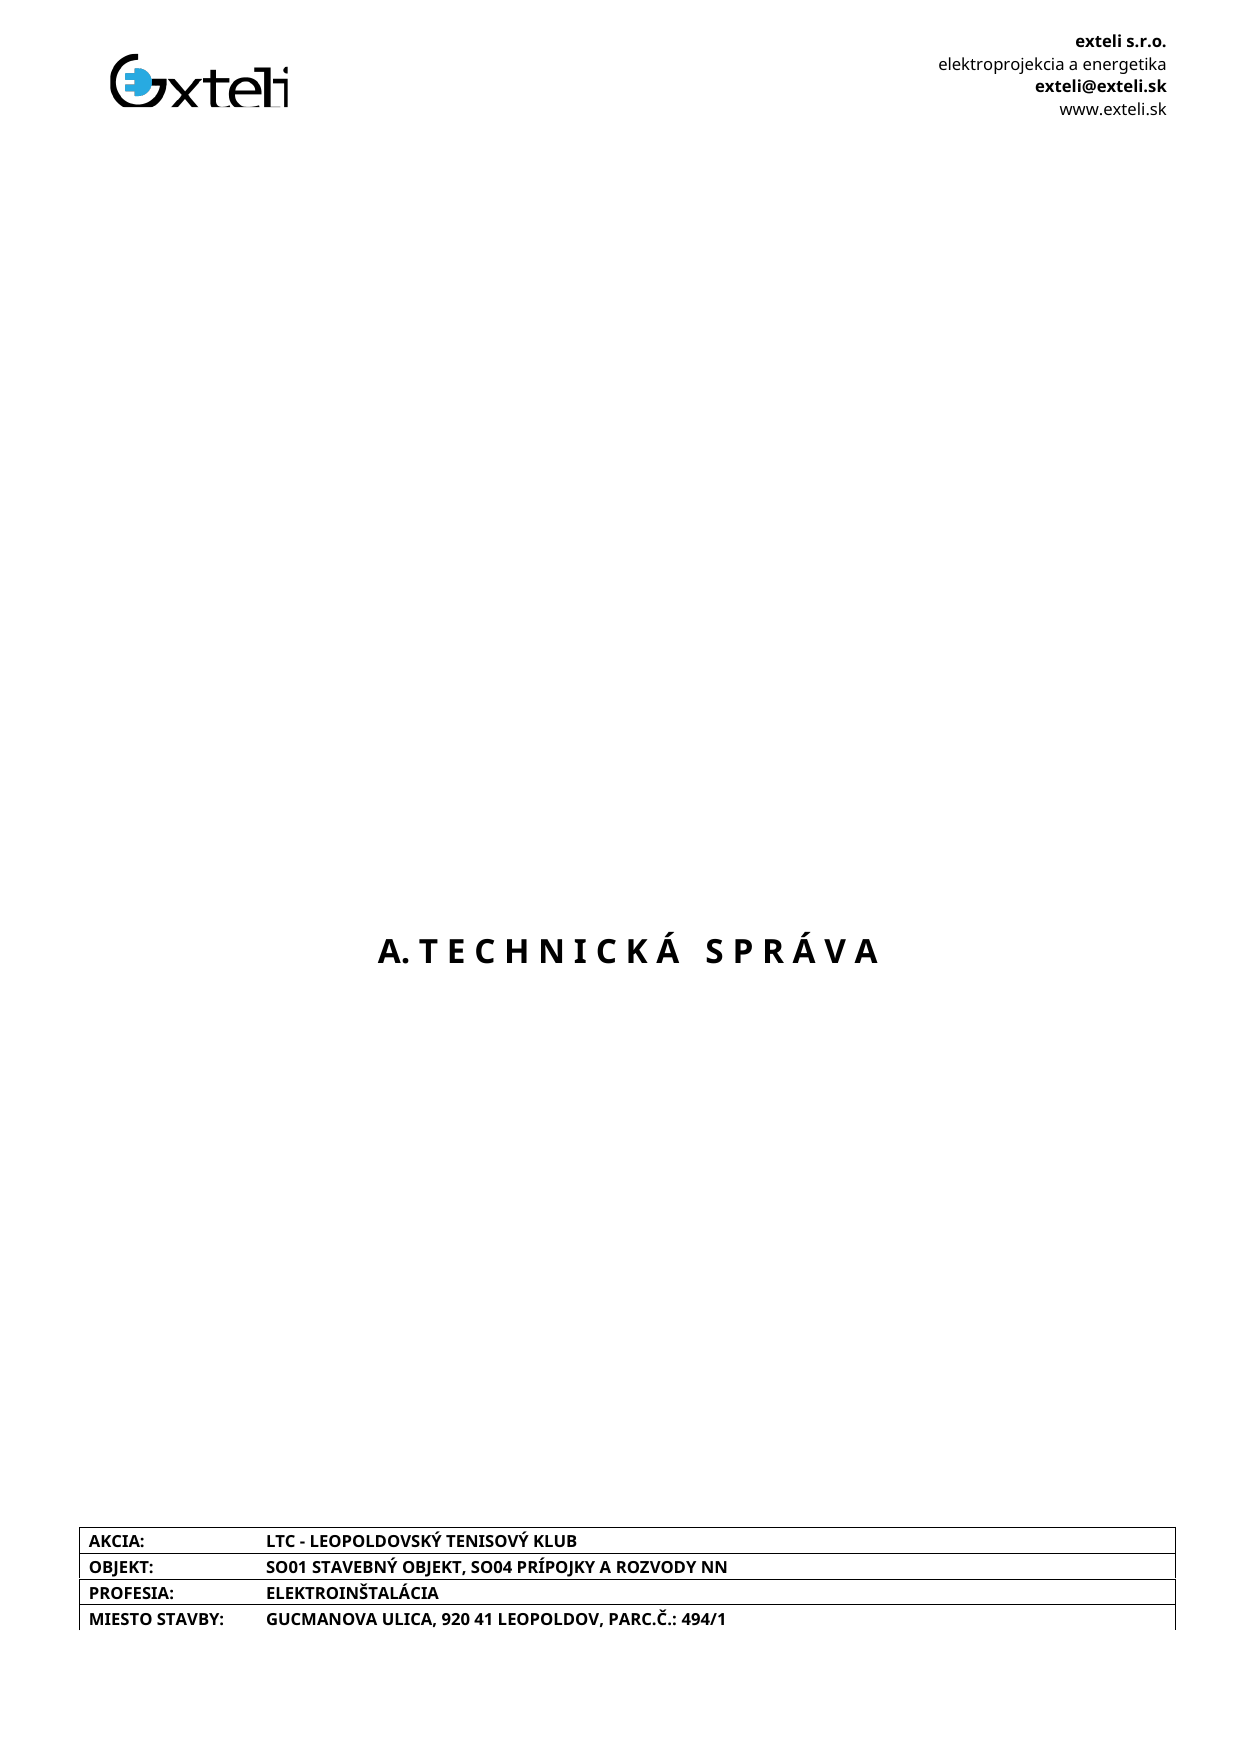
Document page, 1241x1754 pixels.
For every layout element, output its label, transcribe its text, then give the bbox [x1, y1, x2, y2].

text A. T E C H N I C K Á S P R Á V A [89, 928, 1167, 973]
text PROFESIA: ELEKTROINŠTALÁCIA [80, 1580, 1175, 1604]
picture [109, 53, 288, 107]
text AKCIA: LTC - LEOPOLDOVSKÝ TENISOVÝ KLUB [80, 1528, 1175, 1553]
text OBJEKT: SO01 stavebný objekt, so04 prípojky a rozvody nn [80, 1554, 1175, 1578]
text MIESTO STAVBY: Gucmanova ulica, 920 41 Leopoldov, PARC.Č.: 494/1 [80, 1605, 1175, 1630]
